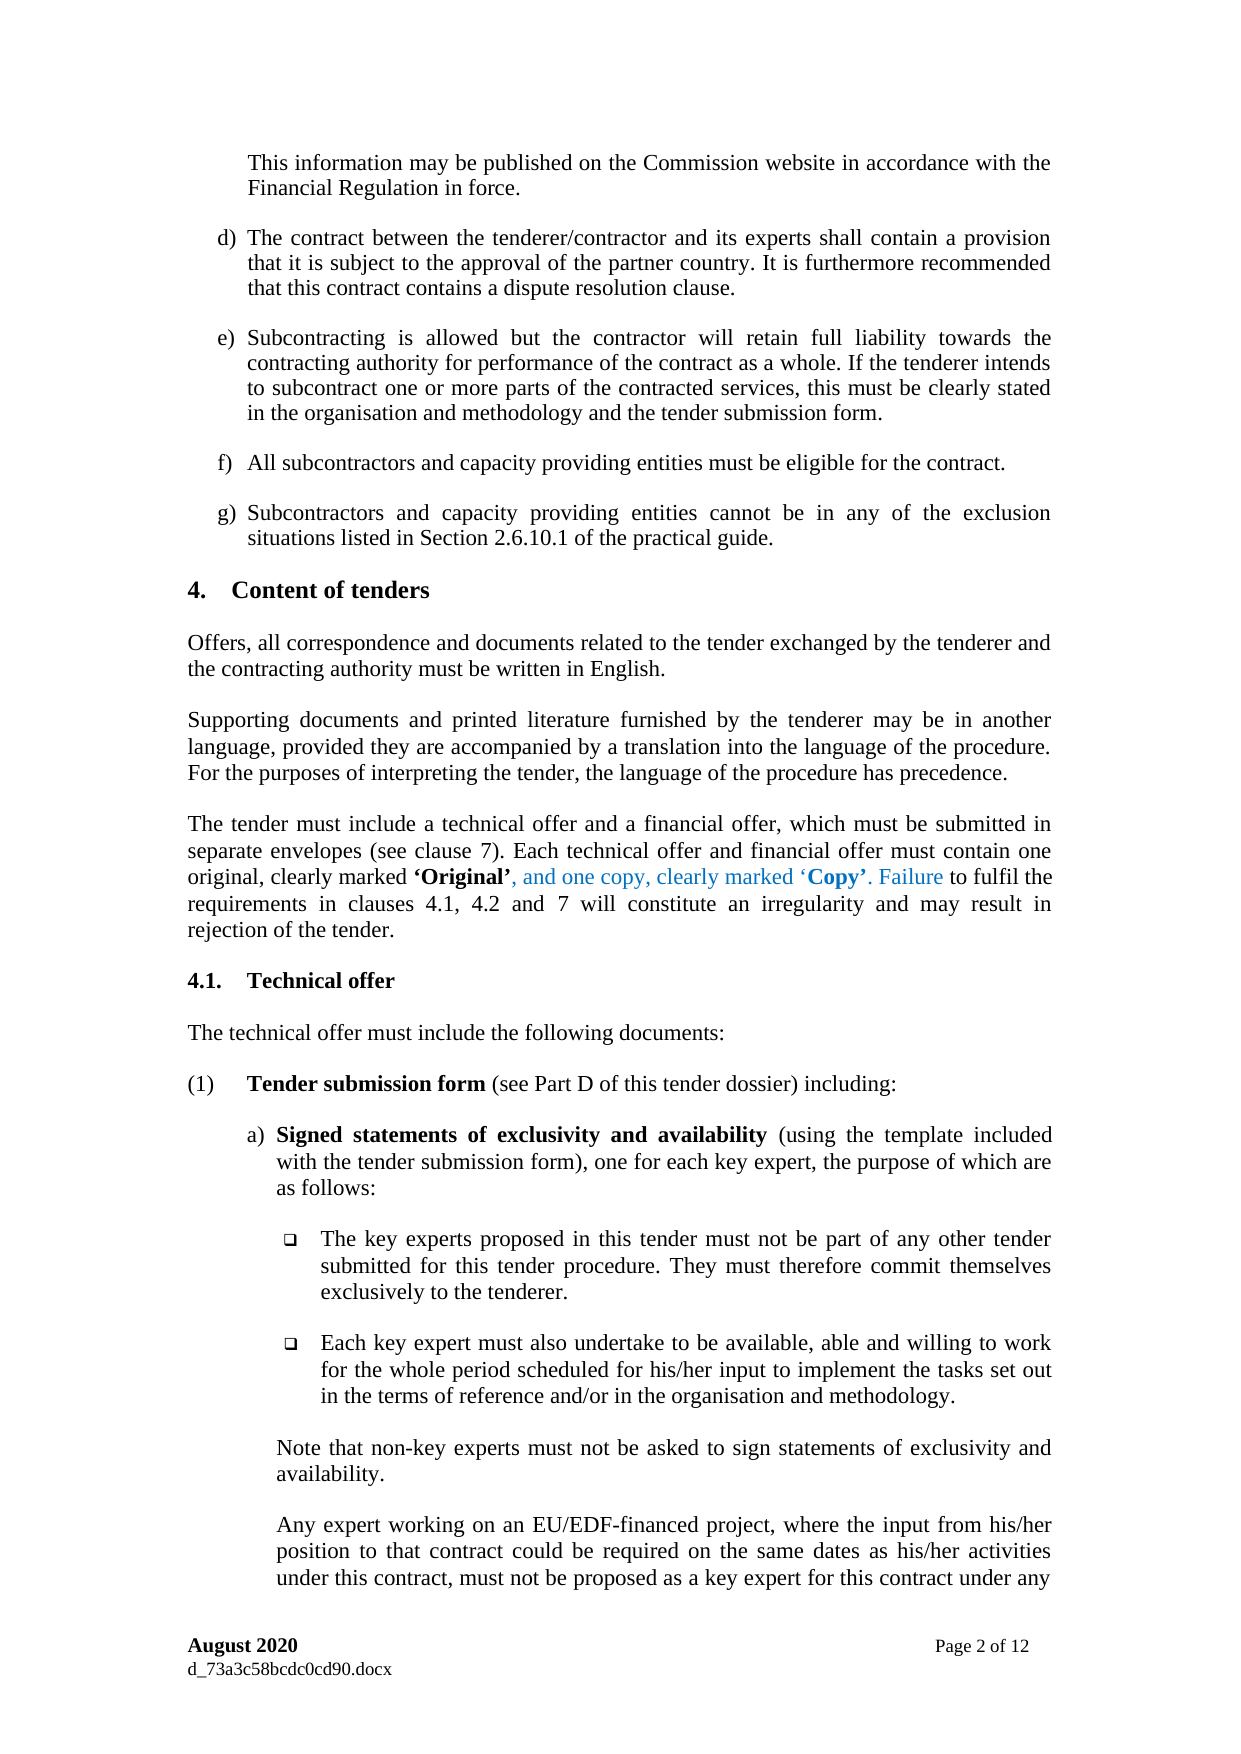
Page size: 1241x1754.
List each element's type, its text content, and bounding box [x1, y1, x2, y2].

text Note that non-key experts must not be asked to sign statements of exclusivity and availability. [276, 1433, 1053, 1486]
list The key experts proposed in this tender must not be part of any other tender submitted for this tender procedure. They must therefore commit themselves exclusively to the tenderer. [283, 1225, 1053, 1304]
list Each key expert must also undertake to be available, able and willing to work for the whole period scheduled for his/her input to implement the tasks set out in the terms of reference and/or in the organisation and methodology. [283, 1329, 1053, 1408]
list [217, 150, 1053, 200]
text 4.1. Technical offer [187, 967, 1053, 994]
list The contract between the tenderer/contractor and its experts shall contain a provision that it is subject to the approval of the partner country. It is furthermore recommended that this contract contains a dispute resolution clause. [217, 225, 1053, 300]
list Signed statements of exclusivity and availability (using the template included with the tender submission form), one for each key expert, the purpose of which are as follows: [247, 1121, 1053, 1200]
text The technical offer must include the following documents: [187, 1019, 1053, 1045]
text The tender must include a technical offer and a financial offer, which must be submitted in separate envelopes (see clause 8). Each technical offer and financial offer must contain one original, clearly marked ‘Original’, and one copy, clearly marked ‘Copy’. Failure to fulfil the requirements in clauses 4.1, 4.2 and 8 will constitute an irregularity and may result in rejection of the tender. [187, 811, 1053, 942]
subtitle Supporting documents and printed literature furnished by the tenderer may be in another language, provided they are accompanied by a translation into the language of the procedure. For the purposes of interpreting the tender, the language of the procedure has precedence. [187, 706, 1053, 786]
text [276, 1511, 1053, 1590]
list Subcontracting is allowed but the contractor will retain full liability towards the contracting authority for performance of the contract as a whole. If the tenderer intends to subcontract one or more parts of the contracted services, this must be clearly stated in the organisation and methodology and the tender submission form. [217, 325, 1053, 425]
list Subcontractors and capacity providing entities cannot be in any of the exclusion situations listed in Section 2.6.10.1 of the practical guide. [217, 500, 1053, 550]
list Content of tenders [187, 575, 1053, 604]
list Tender submission form (see Part D of this tender dossier) including: [187, 1070, 1053, 1096]
list All subcontractors and capacity providing entities must be eligible for the contract. [217, 450, 1053, 475]
subtitle Offers, all correspondence and documents related to the tender exchanged by the tenderer and the contracting authority must be written in English. [187, 629, 1053, 681]
